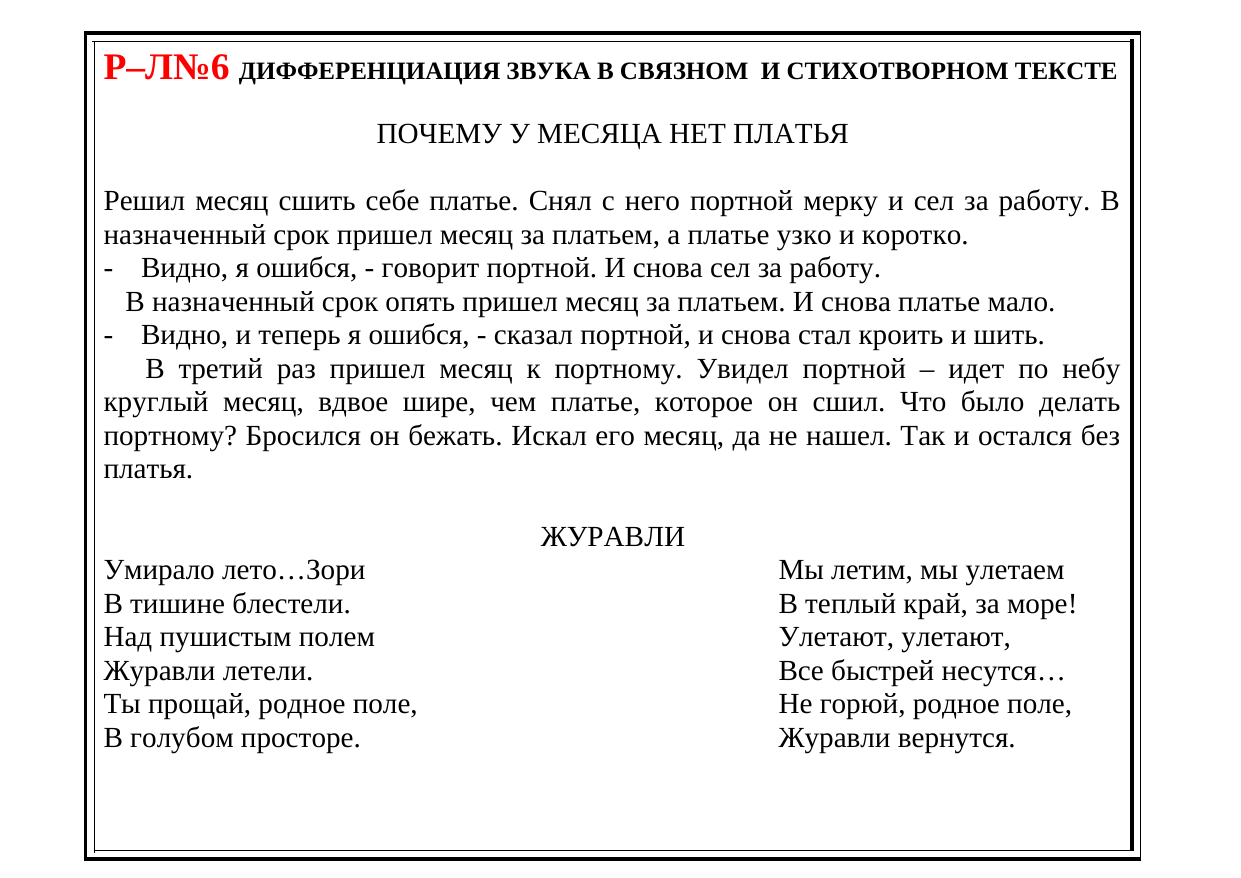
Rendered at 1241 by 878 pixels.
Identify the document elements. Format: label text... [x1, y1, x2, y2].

text Ты прощай, родное поле, Не горюй, родное поле, [103, 686, 1122, 720]
text В голубом просторе. Журавли вернутся. [103, 720, 1122, 753]
list Видно, я ошибся, - говорит портной. И снова сел за работу. [103, 250, 1122, 284]
text Над пушистым полем Улетают, улетают, [103, 619, 1122, 653]
text ЖУРАВЛИ [103, 519, 1122, 552]
text В третий раз пришел месяц к портному. Увидел портной – идет по небу круглый месяц, вдвое шире, чем платье, которое он сшил. Что было делать портному? Бросился он бежать. Искал его месяц, да не нашел. Так и остался без платья. [103, 351, 1122, 485]
text Р–Л№6 ДИФФЕРЕНЦИАЦИЯ ЗВУКА В СВЯЗНОМ И СТИХОТВОРНОМ ТЕКСТЕ [103, 44, 1122, 87]
text ПОЧЕМУ У МЕСЯЦА НЕТ ПЛАТЬЯ [103, 116, 1122, 150]
text В тишине блестели. В теплый край, за море! [103, 586, 1122, 619]
text В назначенный срок опять пришел месяц за платьем. И снова платье мало. [103, 284, 1122, 317]
text Умирало лето…Зори Мы летим, мы улетаем [103, 552, 1122, 586]
text Журавли летели. Все быстрей несутся… [103, 653, 1122, 686]
text Решил месяц сшить себе платье. Снял с него портной мерку и сел за работу. В назначенный срок пришел месяц за платьем, а платье узко и коротко. [103, 183, 1122, 250]
list Видно, и теперь я ошибся, - сказал портной, и снова стал кроить и шить. [103, 317, 1122, 351]
